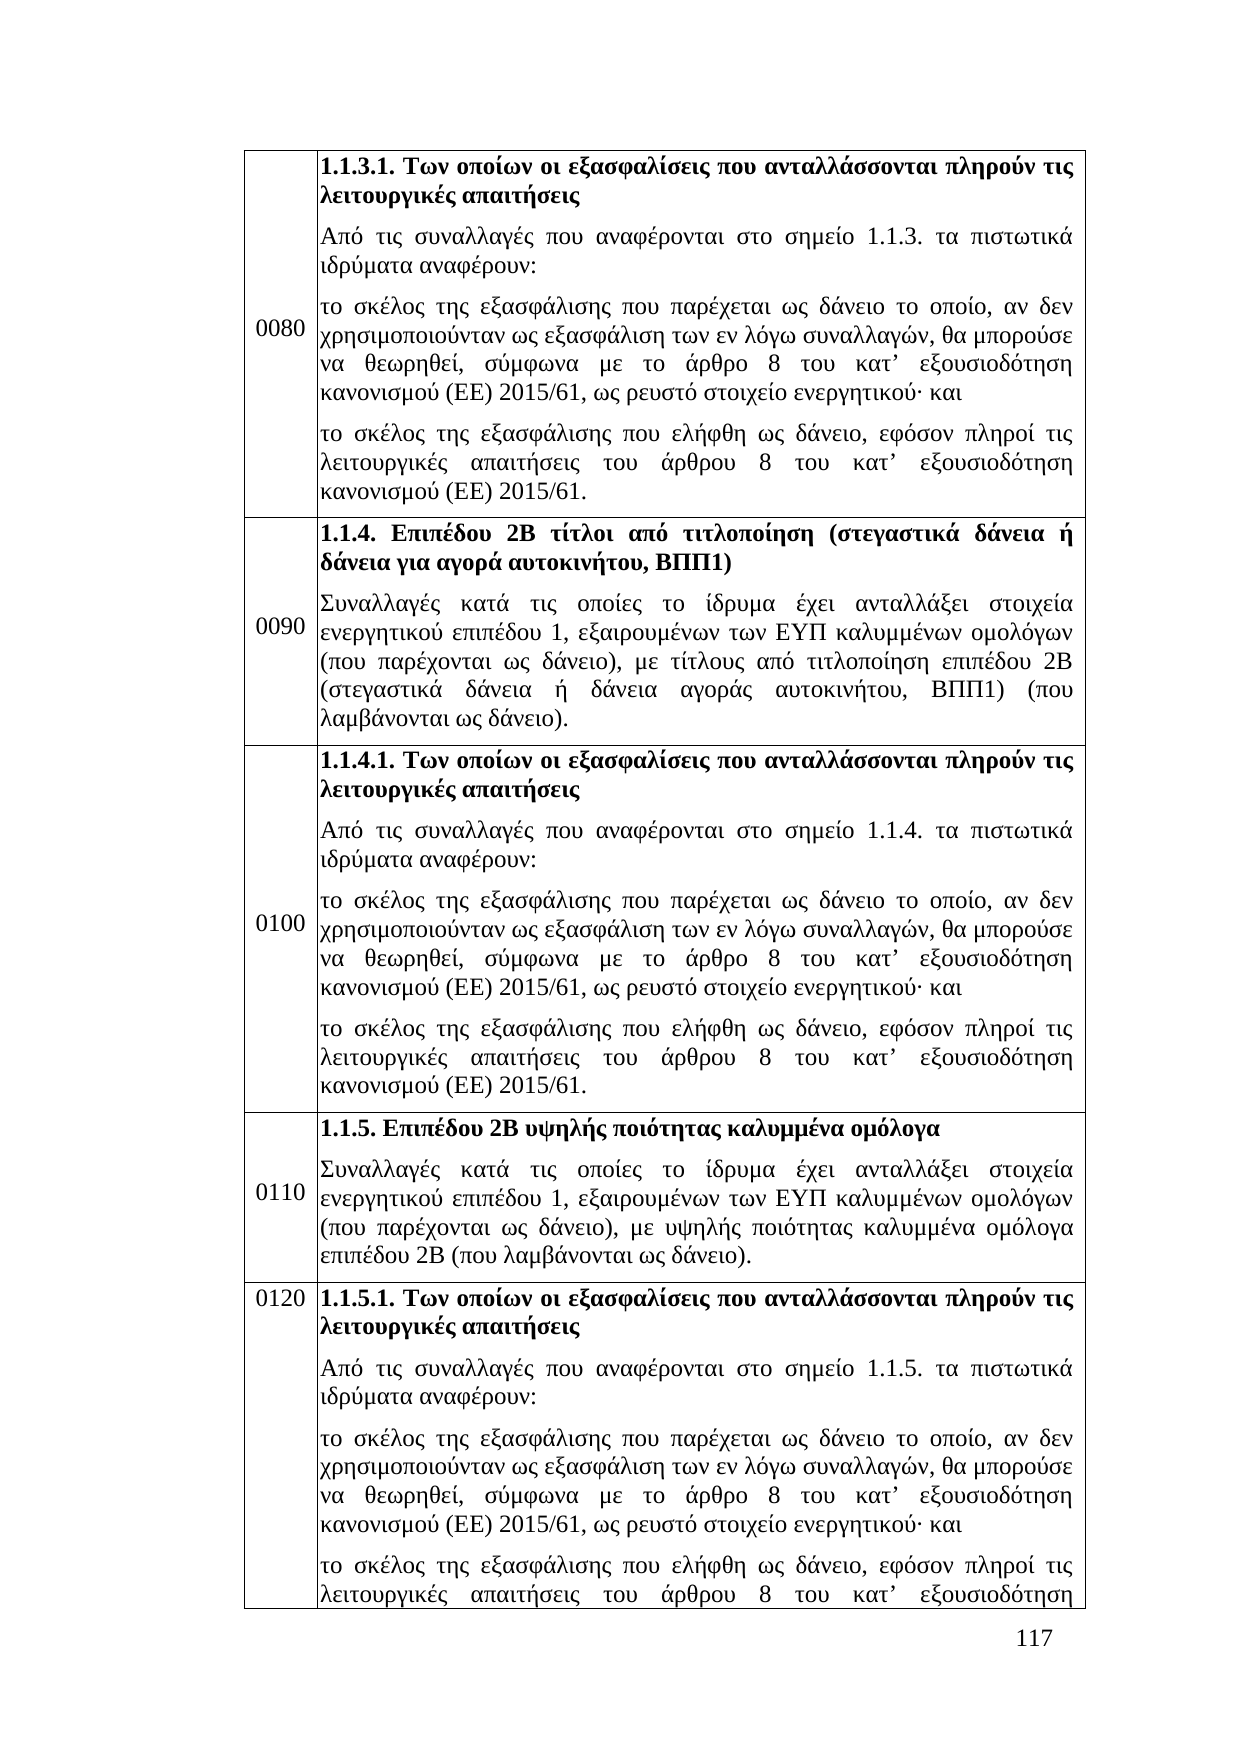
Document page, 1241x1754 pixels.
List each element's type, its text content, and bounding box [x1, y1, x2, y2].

table_cell 0100 [245, 746, 317, 1112]
table_cell 1.1.3.1. Των οποίων οι εξασφαλίσεις που ανταλλάσσονται πληρούν τις λειτουργικές απαιτήσεις Από τις συναλλαγές που αναφέρονται στο σημείο 1.1.3. τα πιστωτικά ιδρύματα αναφέρουν: το σκέλος της εξασφάλισης που παρέχεται ως δάνειο το οποίο, αν δεν χρησιμοποιούνταν ως εξασφάλιση των εν λόγω συναλλαγών, θα μπορούσε να θεωρηθεί, σύμφωνα με το άρθρο 8 του κατ’ εξουσιοδότηση κανονισμού (ΕΕ) 2015/61, ως ρευστό στοιχείο ενεργητικού· και το σκέλος της εξασφάλισης που ελήφθη ως δάνειο, εφόσον πληροί τις λειτουργικές απαιτήσεις του άρθρου 8 του κατ’ εξουσιοδότηση κανονισμού (ΕΕ) 2015/61. [318, 151, 1085, 517]
table_cell 0110 [245, 1113, 317, 1282]
table_cell 0080 [245, 151, 317, 517]
table_cell 1.1.4. Επιπέδου 2Β τίτλοι από τιτλοποίηση (στεγαστικά δάνεια ή δάνεια για αγορά αυτοκινήτου, ΒΠΠ1) Συναλλαγές κατά τις οποίες το ίδρυμα έχει ανταλλάξει στοιχεία ενεργητικού επιπέδου 1, εξαιρουμένων των ΕΥΠ καλυμμένων ομολόγων (που παρέχονται ως δάνειο), με τίτλους από τιτλοποίηση επιπέδου 2Β (στεγαστικά δάνεια ή δάνεια αγοράς αυτοκινήτου, ΒΠΠ1) (που λαμβάνονται ως δάνειο). [318, 518, 1085, 744]
table_cell 0120 [245, 1283, 317, 1608]
table_cell 1.1.4.1. Των οποίων οι εξασφαλίσεις που ανταλλάσσονται πληρούν τις λειτουργικές απαιτήσεις Από τις συναλλαγές που αναφέρονται στο σημείο 1.1.4. τα πιστωτικά ιδρύματα αναφέρουν: το σκέλος της εξασφάλισης που παρέχεται ως δάνειο το οποίο, αν δεν χρησιμοποιούνταν ως εξασφάλιση των εν λόγω συναλλαγών, θα μπορούσε να θεωρηθεί, σύμφωνα με το άρθρο 8 του κατ’ εξουσιοδότηση κανονισμού (ΕΕ) 2015/61, ως ρευστό στοιχείο ενεργητικού· και το σκέλος της εξασφάλισης που ελήφθη ως δάνειο, εφόσον πληροί τις λειτουργικές απαιτήσεις του άρθρου 8 του κατ’ εξουσιοδότηση κανονισμού (ΕΕ) 2015/61. [318, 746, 1085, 1112]
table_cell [318, 1283, 1085, 1608]
table_cell 1.1.5. Επιπέδου 2Β υψηλής ποιότητας καλυμμένα ομόλογα Συναλλαγές κατά τις οποίες το ίδρυμα έχει ανταλλάξει στοιχεία ενεργητικού επιπέδου 1, εξαιρουμένων των ΕΥΠ καλυμμένων ομολόγων (που παρέχονται ως δάνειο), με υψηλής ποιότητας καλυμμένα ομόλογα επιπέδου 2Β (που λαμβάνονται ως δάνειο). [318, 1113, 1085, 1282]
table_cell 0090 [245, 518, 317, 744]
